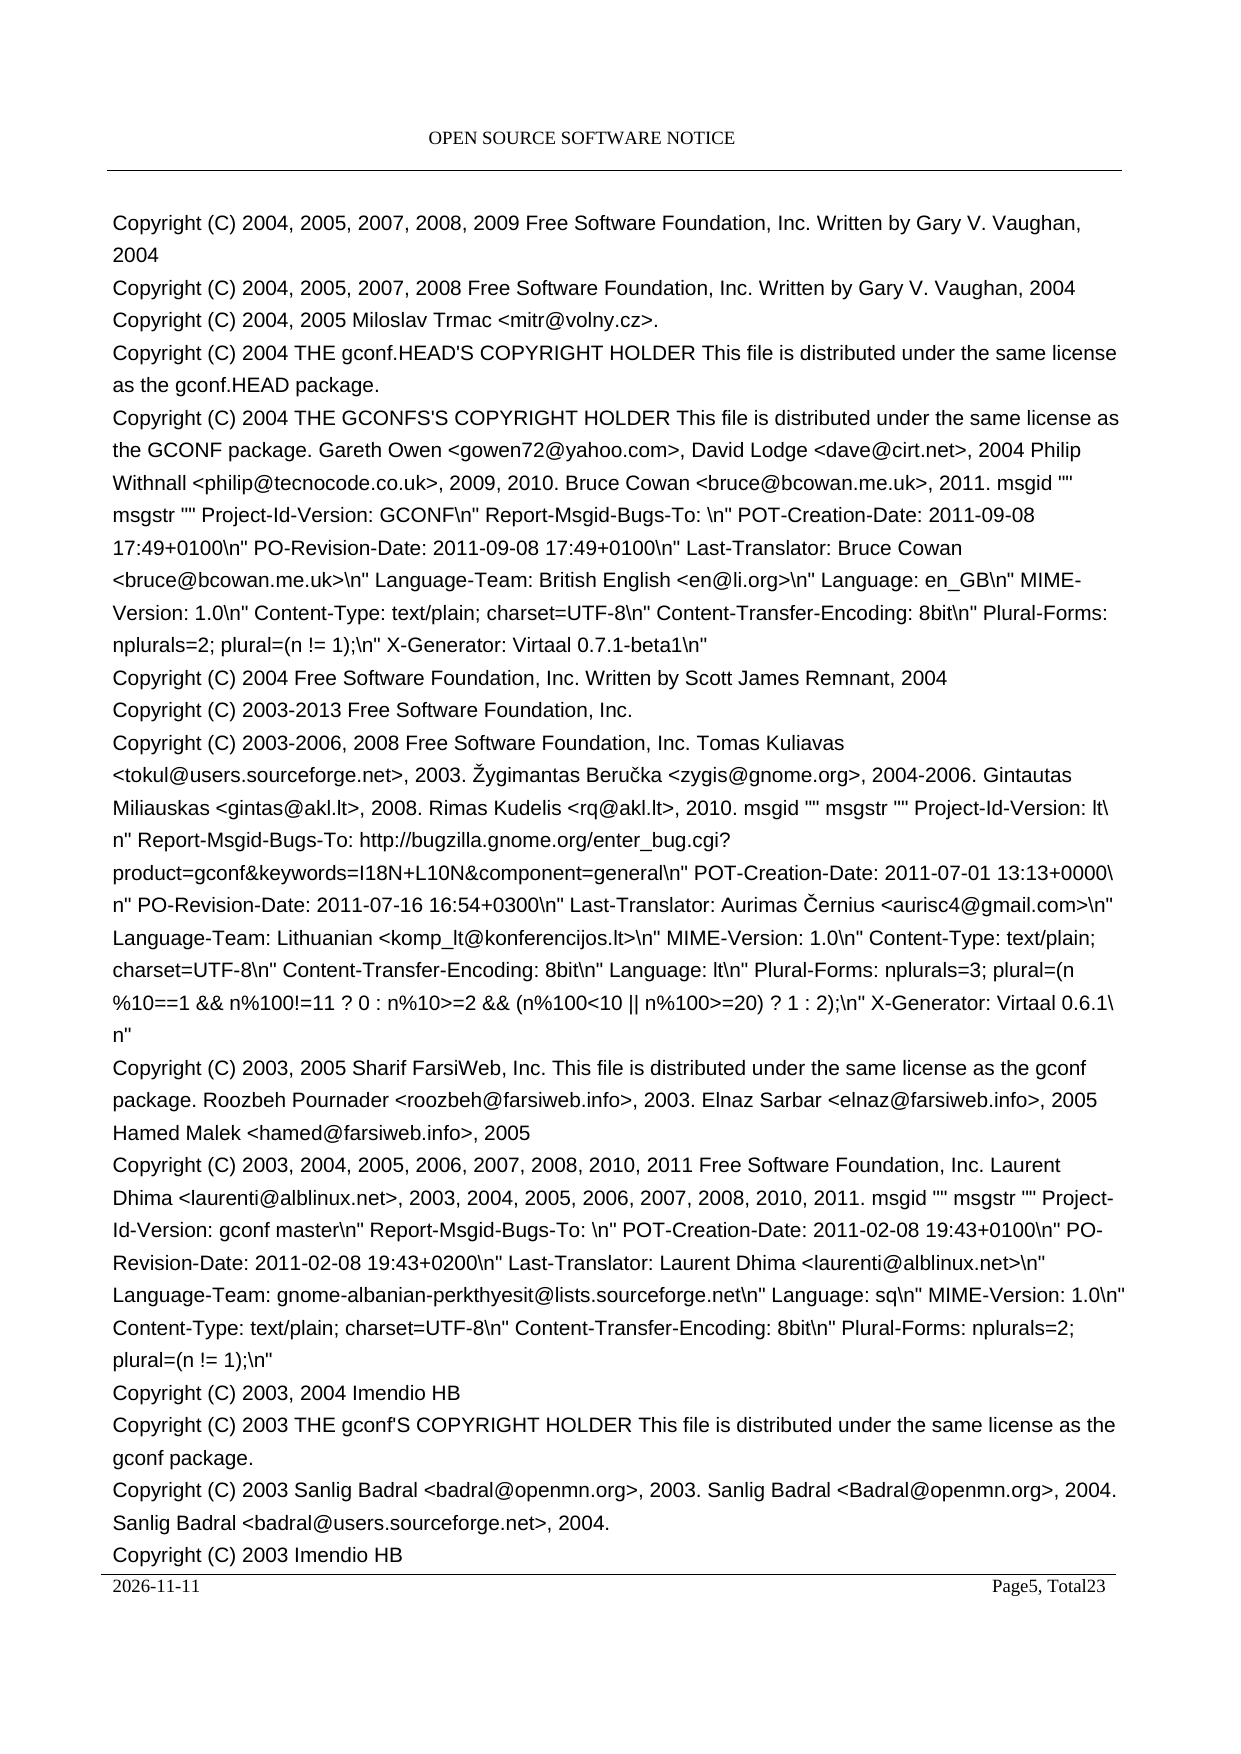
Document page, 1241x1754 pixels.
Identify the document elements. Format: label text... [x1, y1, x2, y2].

text Copyright (C) 2003 Sanlig Badral <badral@openmn.org>, 2003. Sanlig Badral <Badral@openmn.org>, 2004. Sanlig Badral <badral@users.sourceforge.net>, 2004. [112, 1474, 1128, 1539]
text Copyright (C) 2004 THE gconf.HEAD'S COPYRIGHT HOLDER This file is distributed under the same license as the gconf.HEAD package. [112, 336, 1128, 401]
text Copyright (C) 2003, 2004 Imendio HB [112, 1376, 1128, 1409]
text Copyright (C) 2004, 2005, 2007, 2008, 2009 Free Software Foundation, Inc. Written by Gary V. Vaughan, 2004 [112, 206, 1128, 271]
text Copyright (C) 2003, 2005 Sharif FarsiWeb, Inc. This file is distributed under the same license as the gconf package. Roozbeh Pournader <roozbeh@farsiweb.info>, 2003. Elnaz Sarbar <elnaz@farsiweb.info>, 2005 Hamed Malek <hamed@farsiweb.info>, 2005 [112, 1051, 1128, 1149]
text Copyright (C) 2003 THE gconf'S COPYRIGHT HOLDER This file is distributed under the same license as the gconf package. [112, 1409, 1128, 1474]
text Copyright (C) 2003, 2004, 2005, 2006, 2007, 2008, 2010, 2011 Free Software Foundation, Inc. Laurent Dhima <laurenti@alblinux.net>, 2003, 2004, 2005, 2006, 2007, 2008, 2010, 2011. msgid "" msgstr "" Project-Id-Version: gconf master\n" Report-Msgid-Bugs-To: \n" POT-Creation-Date: 2011-02-08 19:43+0100\n" PO-Revision-Date: 2011-02-08 19:43+0200\n" Last-Translator: Laurent Dhima <laurenti@alblinux.net>\n" Language-Team: gnome-albanian-perkthyesit@lists.sourceforge.net\n" Language: sq\n" MIME-Version: 1.0\n" Content-Type: text/plain; charset=UTF-8\n" Content-Transfer-Encoding: 8bit\n" Plural-Forms: nplurals=2; plural=(n != 1);\n" [112, 1149, 1128, 1376]
text Copyright (C) 2004 THE GCONFS'S COPYRIGHT HOLDER This file is distributed under the same license as the GCONF package. Gareth Owen <gowen72@yahoo.com>, David Lodge <dave@cirt.net>, 2004 Philip Withnall <philip@tecnocode.co.uk>, 2009, 2010. Bruce Cowan <bruce@bcowan.me.uk>, 2011. msgid "" msgstr "" Project-Id-Version: GCONF\n" Report-Msgid-Bugs-To: \n" POT-Creation-Date: 2011-09-08 17:49+0100\n" PO-Revision-Date: 2011-09-08 17:49+0100\n" Last-Translator: Bruce Cowan <bruce@bcowan.me.uk>\n" Language-Team: British English <en@li.org>\n" Language: en_GB\n" MIME-Version: 1.0\n" Content-Type: text/plain; charset=UTF-8\n" Content-Transfer-Encoding: 8bit\n" Plural-Forms: nplurals=2; plural=(n != 1);\n" X-Generator: Virtaal 0.7.1-beta1\n" [112, 401, 1128, 661]
text Copyright (C) 2004, 2005 Miloslav Trmac <mitr@volny.cz>. [112, 304, 1128, 336]
text Copyright (C) 2003 Imendio HB [112, 1539, 1128, 1571]
text Copyright (C) 2004, 2005, 2007, 2008 Free Software Foundation, Inc. Written by Gary V. Vaughan, 2004 [112, 271, 1128, 304]
text Copyright (C) 2003-2006, 2008 Free Software Foundation, Inc. Tomas Kuliavas <tokul@users.sourceforge.net>, 2003. Žygimantas Beručka <zygis@gnome.org>, 2004-2006. Gintautas Miliauskas <gintas@akl.lt>, 2008. Rimas Kudelis <rq@akl.lt>, 2010. msgid "" msgstr "" Project-Id-Version: lt\n" Report-Msgid-Bugs-To: http://bugzilla.gnome.org/enter_bug.cgi?product=gconf&keywords=I18N+L10N&component=general\n" POT-Creation-Date: 2011-07-01 13:13+0000\n" PO-Revision-Date: 2011-07-16 16:54+0300\n" Last-Translator: Aurimas Černius <aurisc4@gmail.com>\n" Language-Team: Lithuanian <komp_lt@konferencijos.lt>\n" MIME-Version: 1.0\n" Content-Type: text/plain; charset=UTF-8\n" Content-Transfer-Encoding: 8bit\n" Language: lt\n" Plural-Forms: nplurals=3; plural=(n%10==1 && n%100!=11 ? 0 : n%10>=2 && (n%100<10 || n%100>=20) ? 1 : 2);\n" X-Generator: Virtaal 0.6.1\n" [112, 726, 1128, 1051]
text Copyright (C) 2003-2013 Free Software Foundation, Inc. [112, 694, 1128, 726]
text Copyright (C) 2004 Free Software Foundation, Inc. Written by Scott James Remnant, 2004 [112, 661, 1128, 694]
